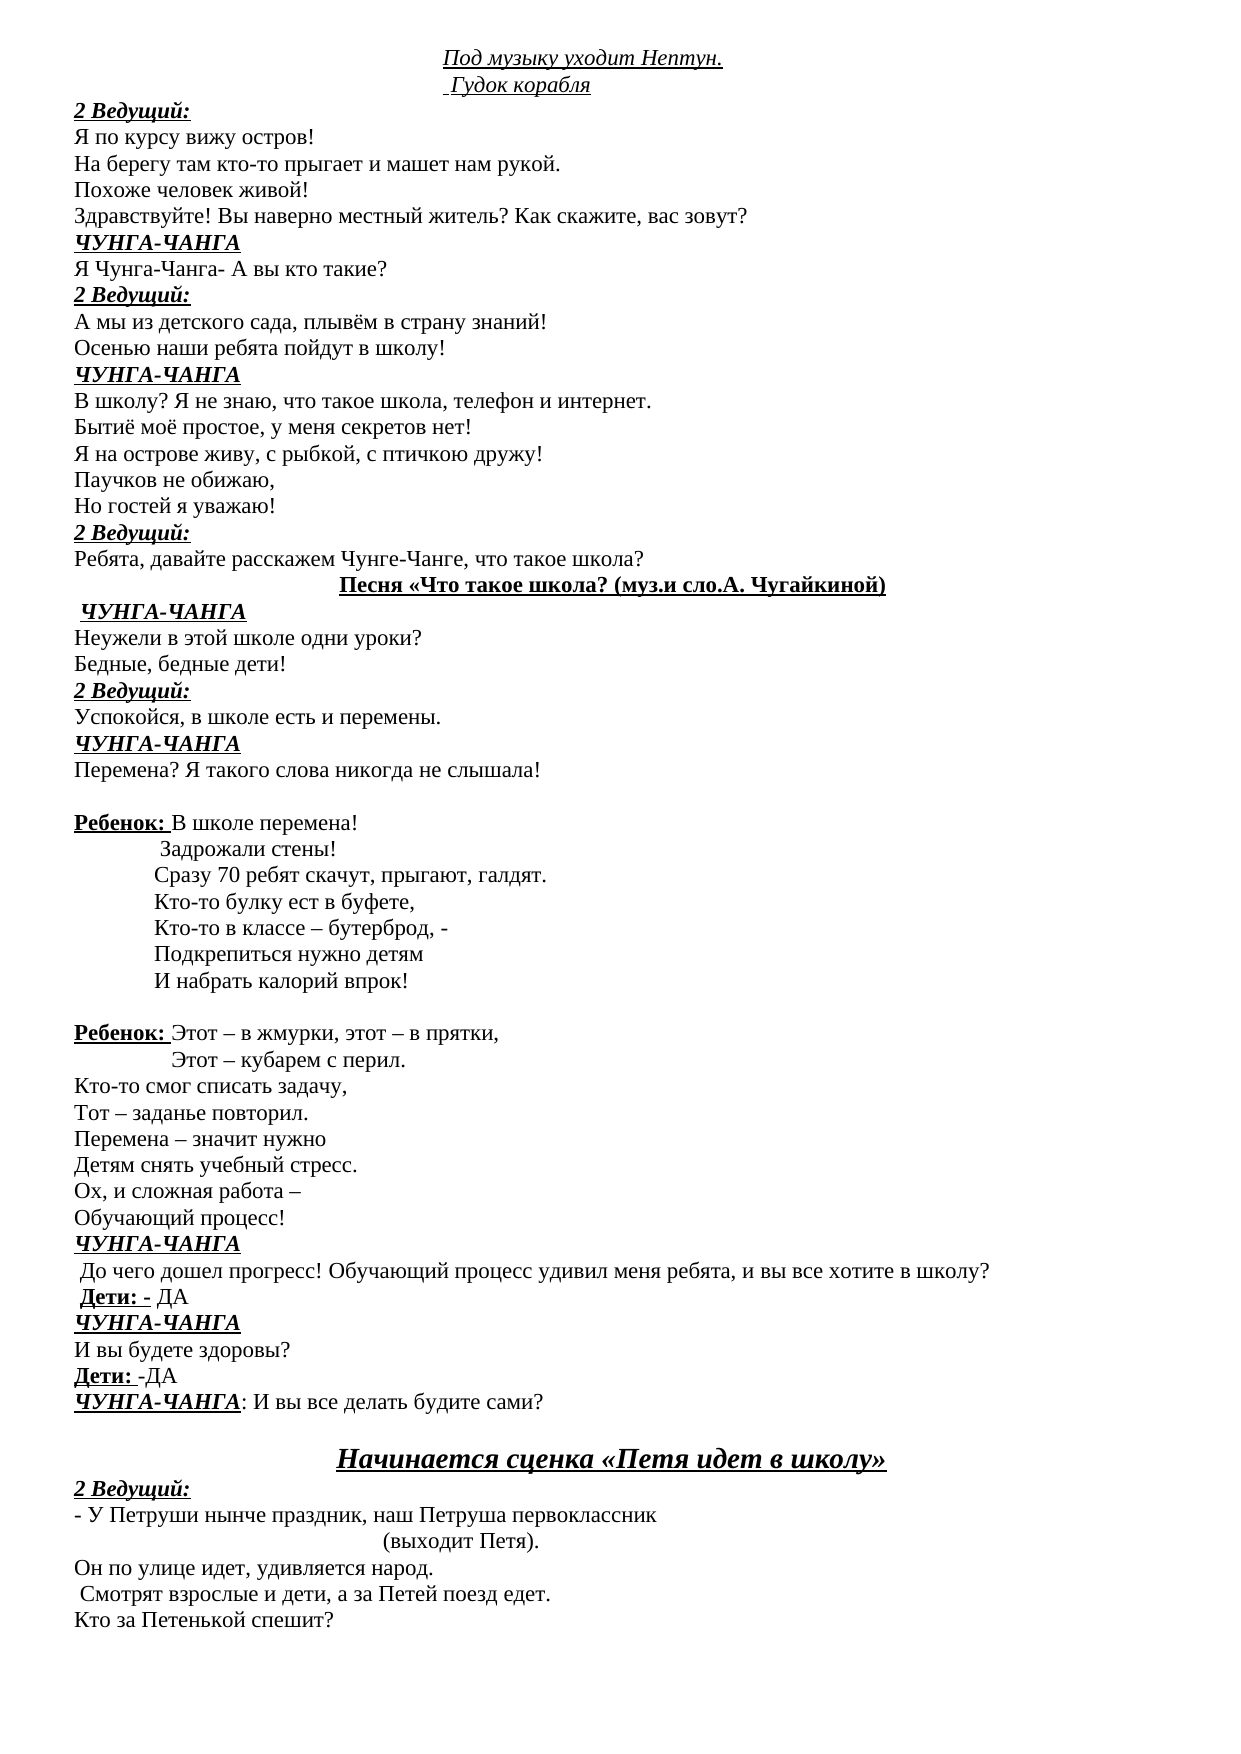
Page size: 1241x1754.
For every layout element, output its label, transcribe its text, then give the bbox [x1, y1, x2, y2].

text Кто-то булку ест в буфете, [74, 888, 1152, 914]
text Ох, и сложная работа – [74, 1178, 1152, 1204]
text Я Чунга-Чанга- А вы кто такие? [74, 255, 1152, 282]
text Бедные, бедные дети! [74, 651, 1152, 677]
text ЧУНГА-ЧАНГА [74, 1309, 1152, 1336]
text 2 Ведущий: [74, 677, 1152, 703]
text В школу? Я не знаю, что такое школа, телефон и интернет. [74, 387, 1152, 413]
text До чего дошел прогресс! Обучающий процесс удивил меня ребята, и вы все хотите в школу? [74, 1257, 1152, 1283]
text Сразу 70 ребят скачут, прыгают, галдят. [74, 861, 1152, 888]
text ЧУНГА-ЧАНГА [74, 229, 1152, 255]
text Осенью наши ребята пойдут в школу! [74, 334, 1152, 361]
text И набрать калорий впрок! [74, 967, 1152, 993]
text Этот – кубарем с перил. [74, 1046, 1152, 1072]
text И вы будете здоровы? [74, 1336, 1152, 1362]
text Кто-то в классе – бутерброд, - [74, 914, 1152, 940]
text ЧУНГА-ЧАНГА: И вы все делать будите сами? [74, 1388, 1152, 1415]
text На берегу там кто-то прыгает и машет нам рукой. [74, 150, 1152, 176]
text Дети: - ДА [74, 1283, 1152, 1309]
text Я по курсу вижу остров! [74, 123, 1152, 150]
text 2 Ведущий: [74, 282, 1152, 308]
text Перемена? Я такого слова никогда не слышала! [74, 756, 1152, 782]
text Задрожали стены! [74, 835, 1152, 861]
text Под музыку уходит Нептун. [369, 44, 1152, 71]
text Неужели в этой школе одни уроки? [74, 624, 1152, 651]
text Обучающий процесс! [74, 1204, 1152, 1230]
text Тот – заданье повторил. [74, 1098, 1152, 1125]
text Ребенок: В школе перемена! [74, 809, 1152, 835]
text Успокойся, в школе есть и перемены. [74, 703, 1152, 729]
text Я на острове живу, с рыбкой, с птичкою дружу! [74, 440, 1152, 466]
text Ребята, давайте расскажем Чунге-Чанге, что такое школа? [74, 545, 1152, 571]
text ЧУНГА-ЧАНГА [74, 1230, 1152, 1257]
text Смотрят взрослые и дети, а за Петей поезд едет. [74, 1580, 1152, 1606]
text Но гостей я уважаю! [74, 492, 1152, 519]
text 2 Ведущий: [74, 97, 1152, 123]
text Похоже человек живой! [74, 176, 1152, 202]
text Ребенок: Этот – в жмурки, этот – в прятки, [74, 1019, 1152, 1046]
text Он по улице идет, удивляется народ. [74, 1554, 1152, 1580]
text 2 Ведущий: [74, 1475, 1152, 1501]
text - У Петруши нынче праздник, наш Петруша первоклассник [74, 1501, 1152, 1527]
text Песня «Что такое школа? (муз.и сло.А. Чугайкиной) [74, 571, 1152, 598]
text Детям снять учебный стресс. [74, 1151, 1152, 1178]
text Паучков не обижаю, [74, 466, 1152, 492]
text (выходит Петя). [74, 1527, 1152, 1554]
text Перемена – значит нужно [74, 1125, 1152, 1151]
text Начинается сценка «Петя идет в школу» [74, 1441, 1152, 1475]
text Кто-то смог списать задачу, [74, 1072, 1152, 1098]
text Кто за Петенькой спешит? [74, 1606, 1152, 1633]
text Гудок корабля [369, 71, 1152, 97]
text А мы из детского сада, плывём в страну знаний! [74, 308, 1152, 334]
text Подкрепиться нужно детям [74, 940, 1152, 967]
text ЧУНГА-ЧАНГА [74, 729, 1152, 756]
text Дети: -ДА [74, 1362, 1152, 1388]
text 2 Ведущий: [74, 519, 1152, 545]
text Бытиё моё простое, у меня секретов нет! [74, 413, 1152, 440]
text ЧУНГА-ЧАНГА [74, 598, 1152, 624]
text ЧУНГА-ЧАНГА [74, 361, 1152, 387]
text Здравствуйте! Вы наверно местный житель? Как скажите, вас зовут? [74, 202, 1152, 229]
